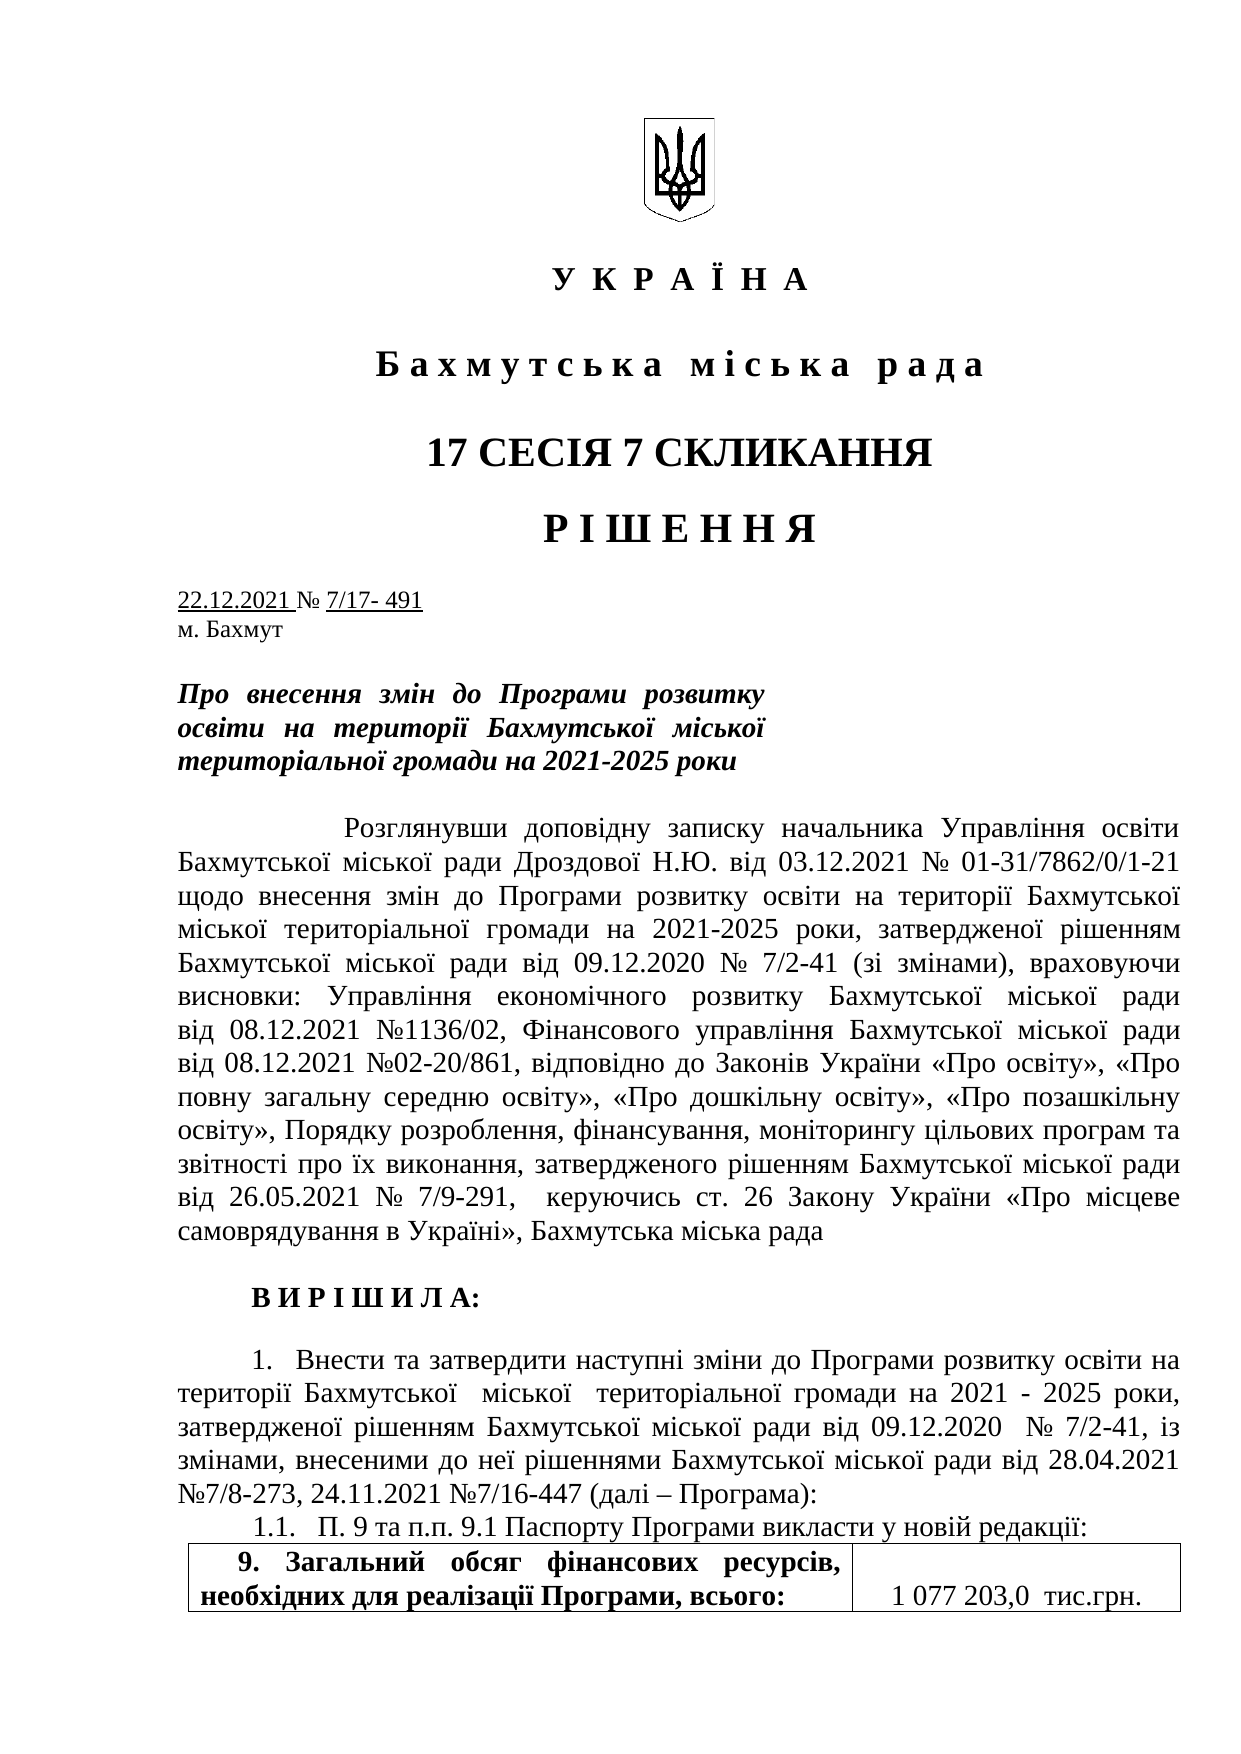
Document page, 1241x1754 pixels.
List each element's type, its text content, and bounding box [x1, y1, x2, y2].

picture [644, 118, 715, 222]
text Б а х м у т с ь к а м і с ь к а р а д а [177, 341, 1181, 384]
text 22.12.2021 № 7/17- 491 [177, 585, 1181, 614]
text м. Бахмут [177, 614, 1181, 643]
table_header 1 077 203,0 тис.грн. [853, 1544, 1180, 1611]
text Про внесення змін до Програми розвитку освіти на території Бахмутської міської територіальної громади на 2021-2025 роки [177, 676, 768, 777]
text 17 СЕСІЯ 7 СКЛИКАННЯ [177, 427, 1181, 475]
list Внести та затвердити наступні зміни до Програми розвитку освіти на території Бахмутської міської територіальної громади на 2021 - 2025 роки, затвердженої рішенням Бахмутської міської ради від 09.12.2020 № 7/2-41, із змінами, внесеними до неї рішеннями Бахмутської міської ради від 28.04.2021 №7/8-273, 24.11.2021 №7/16-447 (далі – Програма): [177, 1342, 1181, 1509]
text В И Р І Ш И Л А: [177, 1280, 1181, 1314]
text Розглянувши доповідну записку начальника Управління освіти Бахмутської міської ради Дроздової Н.Ю. від 03.12.2021 № 01-31/7862/0/1-21 щодо внесення змін до Програми розвитку освіти на території Бахмутської міської територіальної громади на 2021-2025 роки, затвердженої рішенням Бахмутської міської ради від 09.12.2020 № 7/2-41 (зі змінами), враховуючи висновки: Управління економічного розвитку Бахмутської міської ради від 08.12.2021 №1136/02, Фінансового управління Бахмутської міської ради від 08.12.2021 №02-20/861, відповідно до Законів України «Про освіту», «Про повну загальну середню освіту», «Про дошкільну освіту», «Про позашкільну освіту», Порядку розроблення, фінансування, моніторингу цільових програм та звітності про їх виконання, затвердженого рішенням Бахмутської міської ради від 26.05.2021 № 7/9-291, керуючись ст. 26 Закону України «Про місцеве самоврядування в Україні», Бахмутська міська рада [177, 811, 1181, 1247]
list П. 9 та п.п. 9.1 Паспорту Програми викласти у новій редакції: [177, 1509, 1181, 1543]
list У К Р А Ї Н А [177, 259, 1181, 298]
table_header Загальний обсяг фінансових ресурсів, необхідних для реалізації Програми, всього: [189, 1544, 852, 1611]
list Р І Ш Е Н Н Я [177, 504, 1181, 552]
